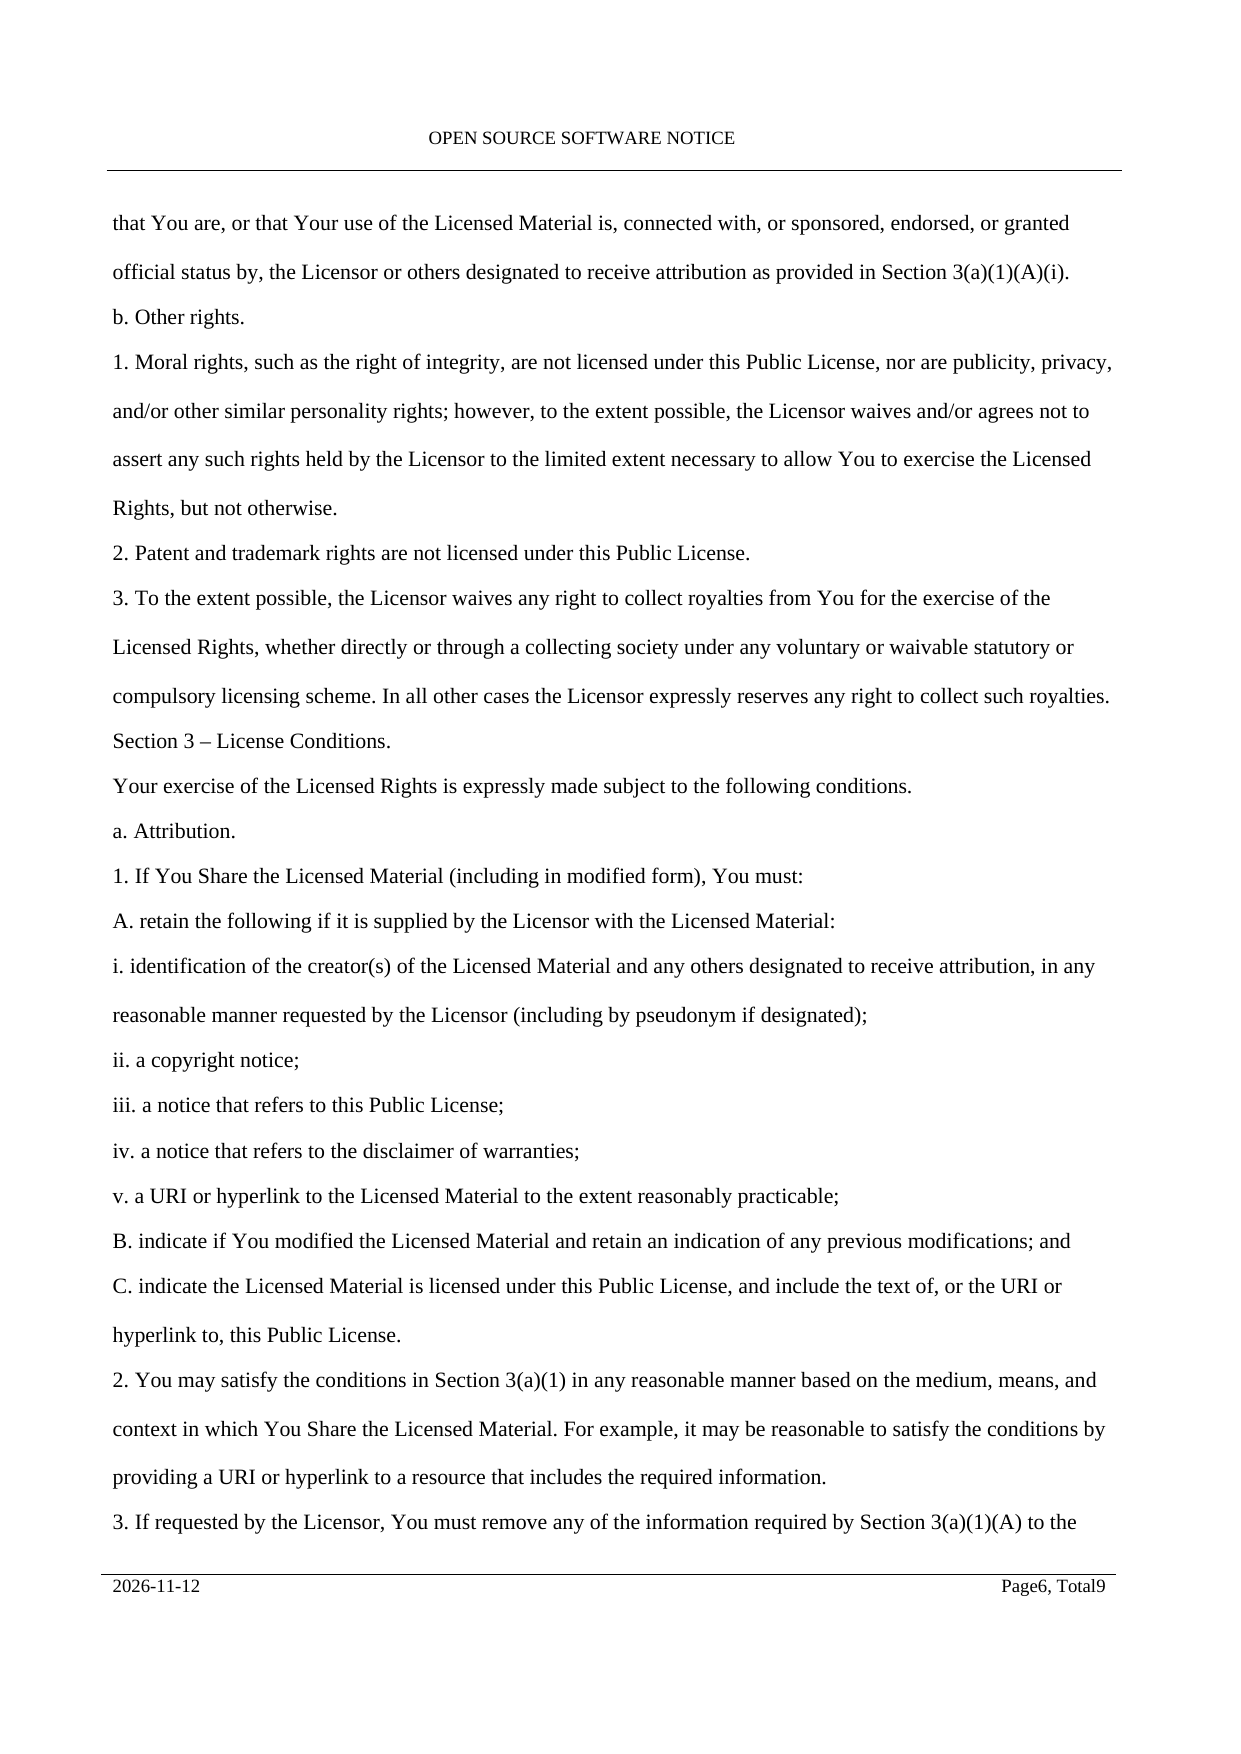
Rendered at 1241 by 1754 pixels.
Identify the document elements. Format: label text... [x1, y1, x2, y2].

text ii. a copyright notice; [112, 1044, 1128, 1076]
text Your exercise of the Licensed Rights is expressly made subject to the following conditions. [112, 769, 1128, 802]
text C. indicate the Licensed Material is licensed under this Public License, and include the text of, or the URI or hyperlink to, this Public License. [112, 1269, 1128, 1351]
text 2. Patent and trademark rights are not licensed under this Public License. [112, 537, 1128, 569]
text A. retain the following if it is supplied by the Licensor with the Licensed Material: [112, 905, 1128, 937]
text 1. If You Share the Licensed Material (including in modified form), You must: [112, 860, 1128, 892]
text iii. a notice that refers to this Public License; [112, 1089, 1128, 1121]
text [112, 206, 1128, 288]
text 1. Moral rights, such as the right of integrity, are not licensed under this Public License, nor are publicity, privacy, and/or other similar personality rights; however, to the extent possible, the Licensor waives and/or agrees not to assert any such rights held by the Licensor to the limited extent necessary to allow You to exercise the Licensed Rights, but not otherwise. [112, 345, 1128, 524]
text b. Other rights. [112, 300, 1128, 333]
text 3. To the extent possible, the Licensor waives any right to collect royalties from You for the exercise of the Licensed Rights, whether directly or through a collecting society under any voluntary or waivable statutory or compulsory licensing scheme. In all other cases the Licensor expressly reserves any right to collect such royalties. [112, 582, 1128, 712]
text i. identification of the creator(s) of the Licensed Material and any others designated to receive attribution, in any reasonable manner requested by the Licensor (including by pseudonym if designated); [112, 950, 1128, 1031]
text iv. a notice that refers to the disclaimer of warranties; [112, 1134, 1128, 1166]
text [112, 1506, 1128, 1538]
text B. indicate if You modified the Licensed Material and retain an indication of any previous modifications; and [112, 1224, 1128, 1257]
text a. Attribution. [112, 814, 1128, 847]
text v. a URI or hyperlink to the Licensed Material to the extent reasonably practicable; [112, 1179, 1128, 1212]
text 2. You may satisfy the conditions in Section 3(a)(1) in any reasonable manner based on the medium, means, and context in which You Share the Licensed Material. For example, it may be reasonable to satisfy the conditions by providing a URI or hyperlink to a resource that includes the required information. [112, 1363, 1128, 1493]
text Section 3 – License Conditions. [112, 724, 1128, 757]
